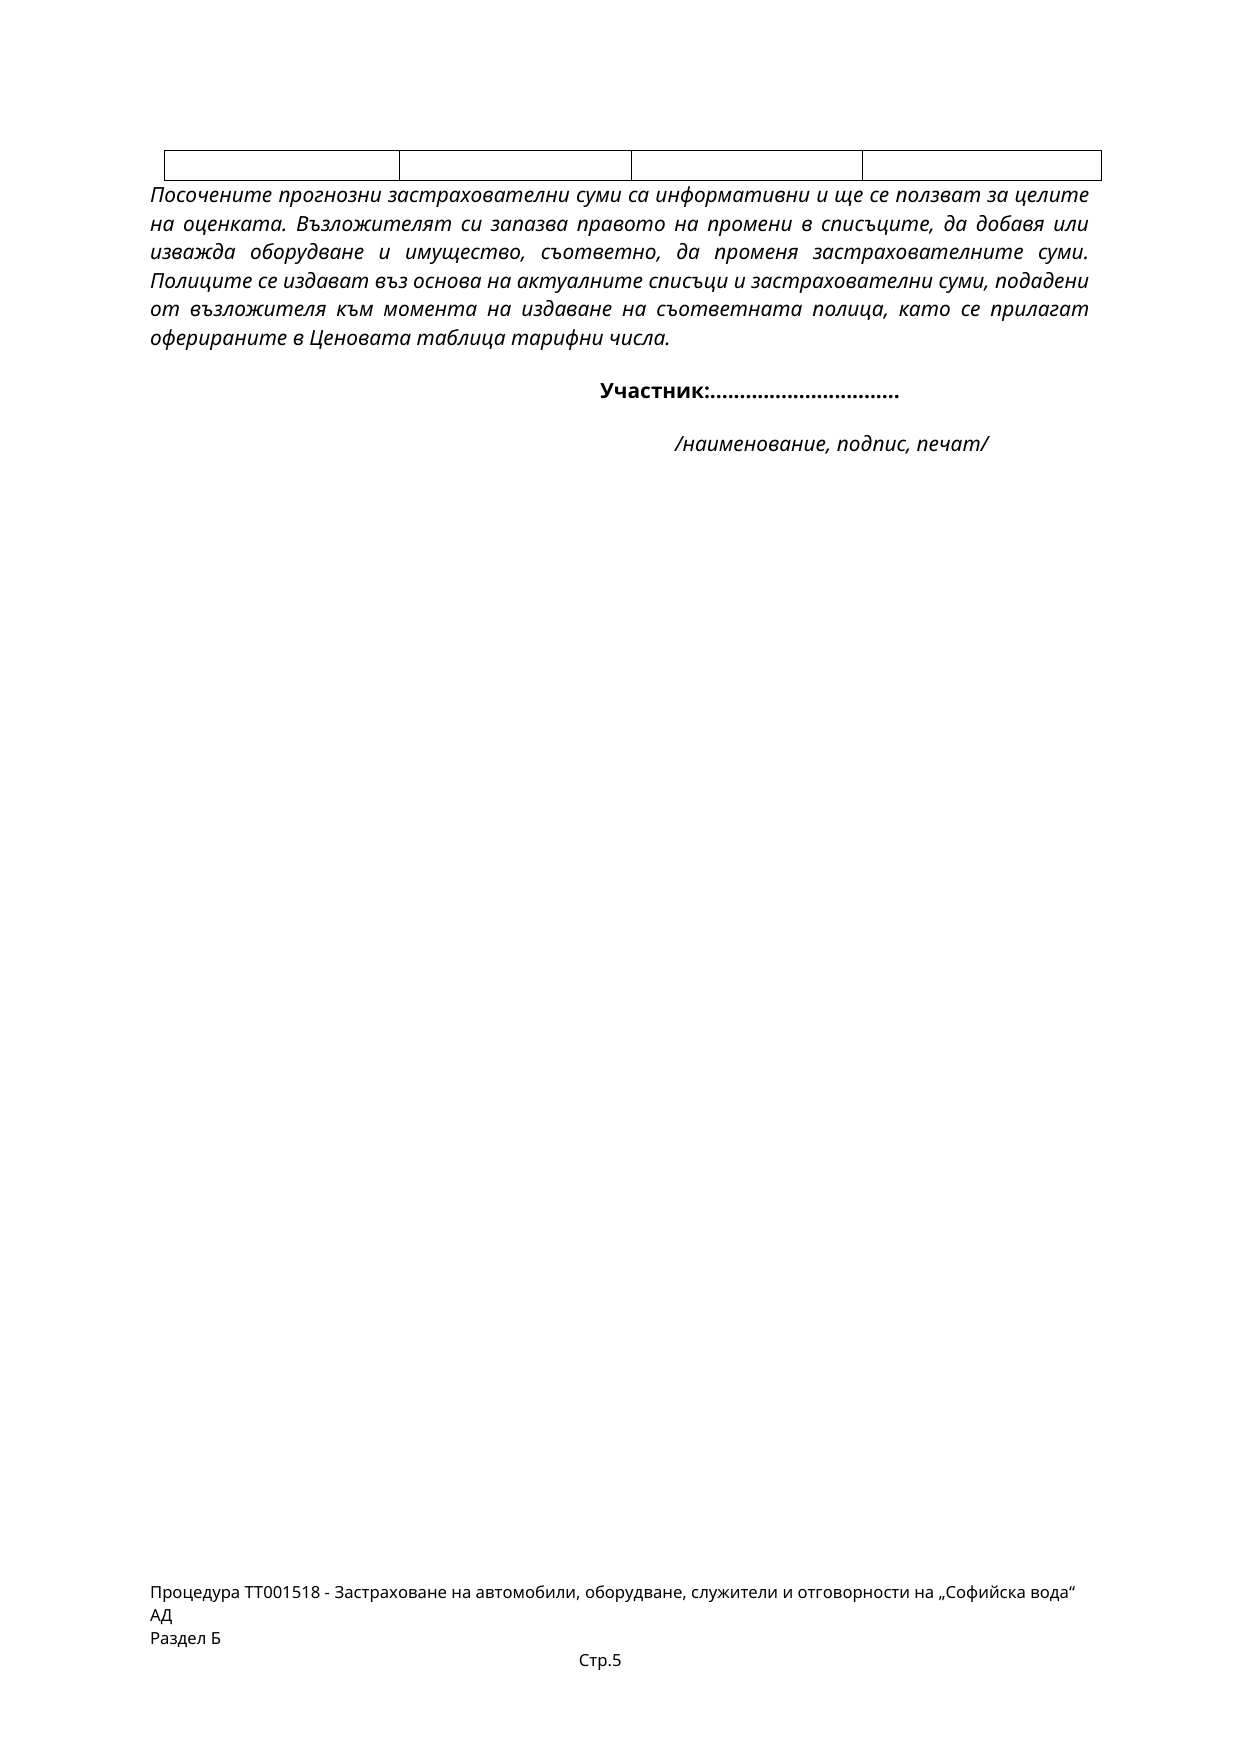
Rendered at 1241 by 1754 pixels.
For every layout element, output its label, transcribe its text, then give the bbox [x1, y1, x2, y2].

text /наименование, подпис, печат/ [675, 429, 1090, 458]
table_cell [863, 151, 1101, 179]
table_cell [165, 151, 399, 179]
table_cell - [632, 151, 862, 179]
text Участник:................................ [600, 376, 1090, 404]
table_cell - [400, 151, 631, 179]
text Посочените прогнозни застрахователни суми са информативни и ще се ползват за целите на оценката. Възложителят си запазва правото на промени в списъците, да добавя или изважда оборудване и имущество, съответно, да променя застрахователните суми. Полиците се издават въз основа на актуалните списъци и застрахователни суми, подадени от възложителя към момента на издаване на съответната полица, като се прилагат оферираните в Ценовата таблица тарифни числа. [150, 181, 1090, 351]
